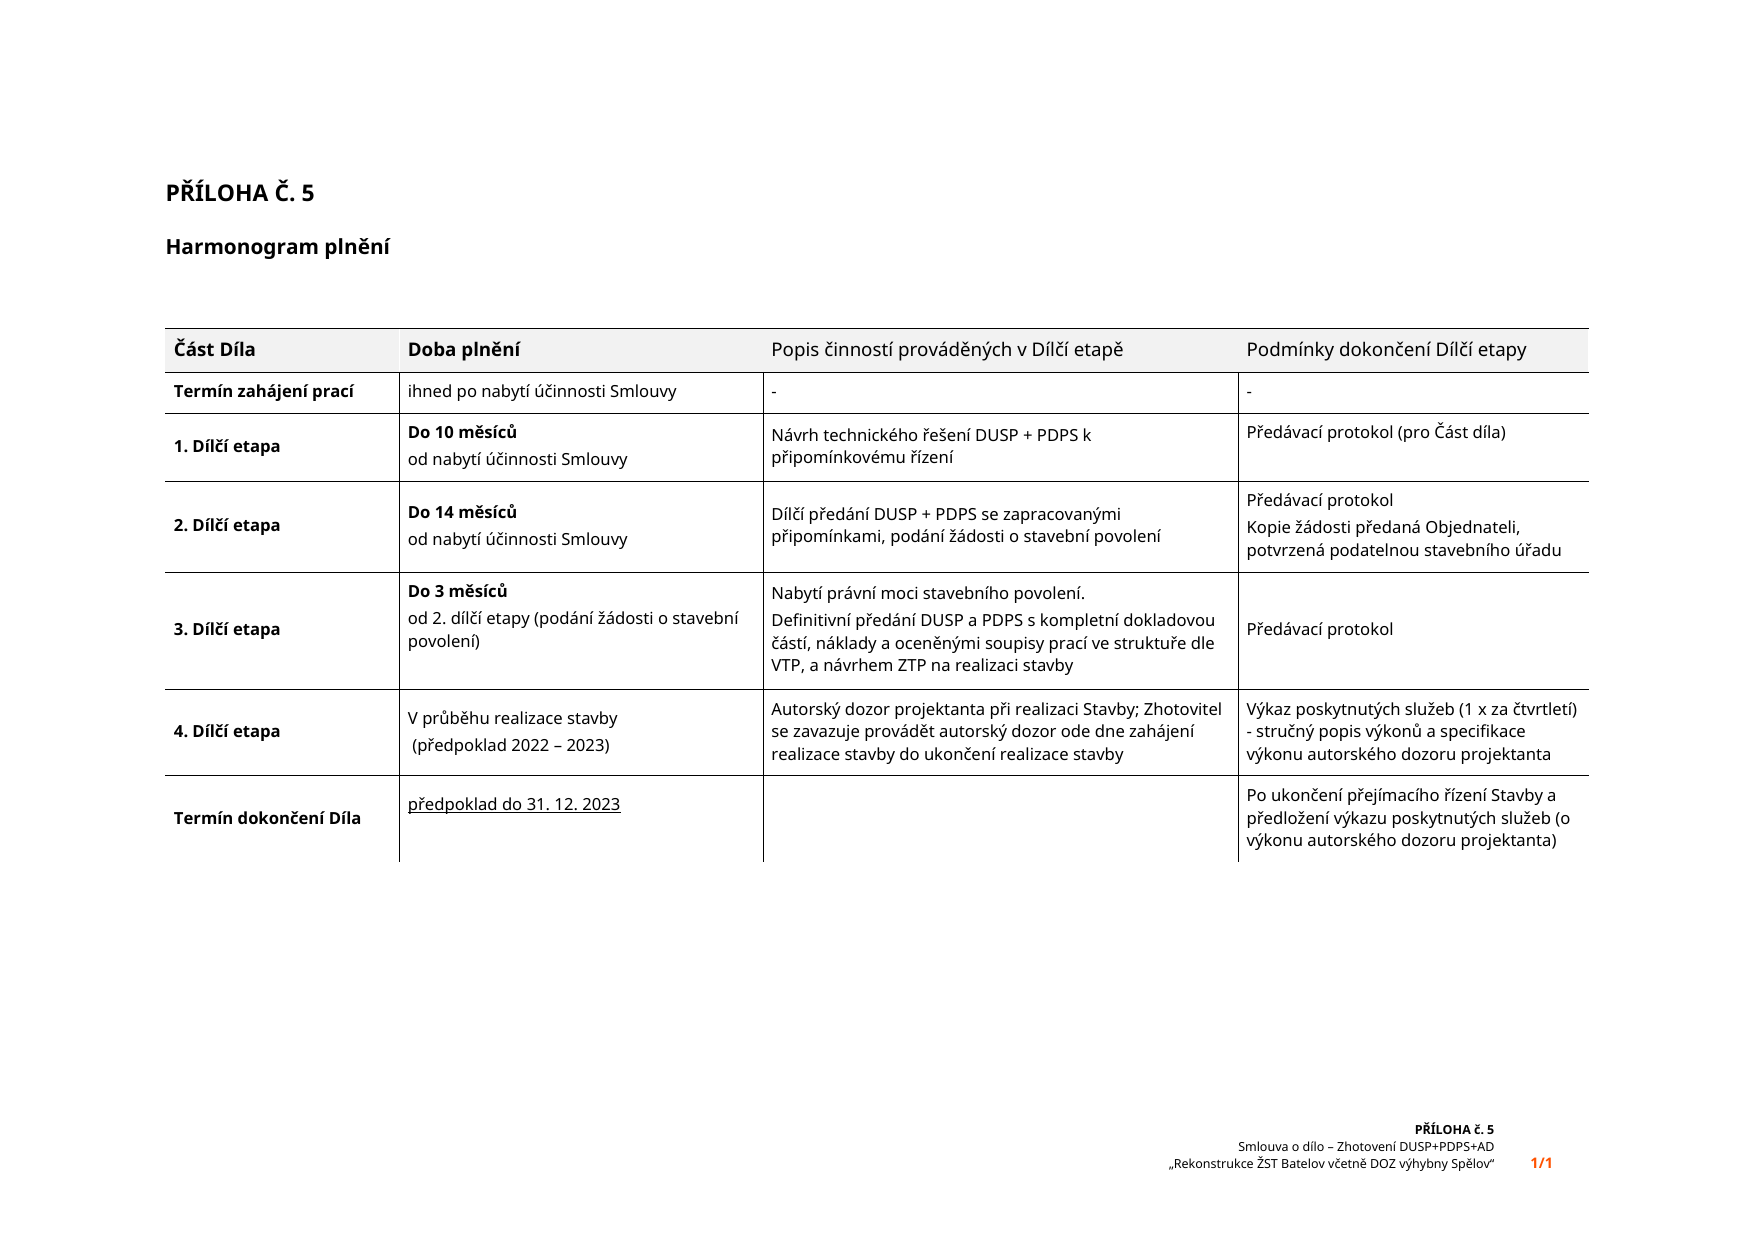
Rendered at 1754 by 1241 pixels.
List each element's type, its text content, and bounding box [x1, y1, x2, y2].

table_cell Dílčí předání DUSP + PDPS se zapracovanými připomínkami, podání žádosti o stavební povolení [764, 482, 1238, 571]
table_cell Do 3 měsíců od 2. dílčí etapy (podání žádosti o stavební povolení) [400, 573, 763, 689]
table_cell Po ukončení přejímacího řízení Stavby a předložení výkazu poskytnutých služeb (o výkonu autorského dozoru projektanta) [1239, 776, 1588, 862]
table_cell Návrh technického řešení DUSP + PDPS k připomínkovému řízení [764, 414, 1238, 481]
table_cell Nabytí právní moci stavebního povolení. Definitivní předání DUSP a PDPS s kompletní dokladovou částí, náklady a oceněnými soupisy prací ve struktuře dle VTP, a návrhem ZTP na realizaci stavby [764, 573, 1238, 689]
table_cell Předávací protokol Kopie žádosti předaná Objednateli, potvrzená podatelnou stavebního úřadu [1239, 482, 1588, 571]
table_cell Autorský dozor projektanta při realizaci Stavby; Zhotovitel se zavazuje provádět autorský dozor ode dne zahájení realizace stavby do ukončení realizace stavby [764, 690, 1238, 775]
table_cell 1. Dílčí etapa [165, 414, 399, 481]
table_header Doba plnění [400, 329, 763, 372]
table_header Podmínky dokončení Dílčí etapy [1238, 329, 1588, 372]
table_cell 2. Dílčí etapa [165, 482, 399, 571]
table_cell Výkaz poskytnutých služeb (1 x za čtvrtletí) - stručný popis výkonů a specifikace výkonu autorského dozoru projektanta [1239, 690, 1588, 775]
table_cell - [764, 373, 1238, 413]
text Harmonogram plnění [165, 232, 1588, 261]
table_cell Do 10 měsíců od nabytí účinnosti Smlouvy [400, 414, 763, 481]
table_cell - [1239, 373, 1588, 413]
table_cell Termín zahájení prací [165, 373, 399, 413]
table_cell 4. Dílčí etapa [165, 690, 399, 775]
table_cell ihned po nabytí účinnosti Smlouvy [400, 373, 763, 413]
table_cell Předávací protokol [1239, 573, 1588, 689]
table_cell V průběhu realizace stavby (předpoklad 2022 – 2023) [400, 690, 763, 775]
table_header Popis činností prováděných v Dílčí etapě [763, 329, 1238, 372]
table_cell Do 14 měsíců od nabytí účinnosti Smlouvy [400, 482, 763, 571]
table_cell Termín dokončení Díla [165, 776, 399, 862]
table_cell předpoklad do 31. 12. 2023 [400, 776, 763, 862]
table_header Část Díla [165, 329, 399, 372]
text Příloha č. 5 [165, 177, 1588, 208]
table_cell 3. Dílčí etapa [165, 573, 399, 689]
table_cell Předávací protokol (pro Část díla) [1239, 414, 1588, 481]
table_cell [764, 776, 1238, 862]
